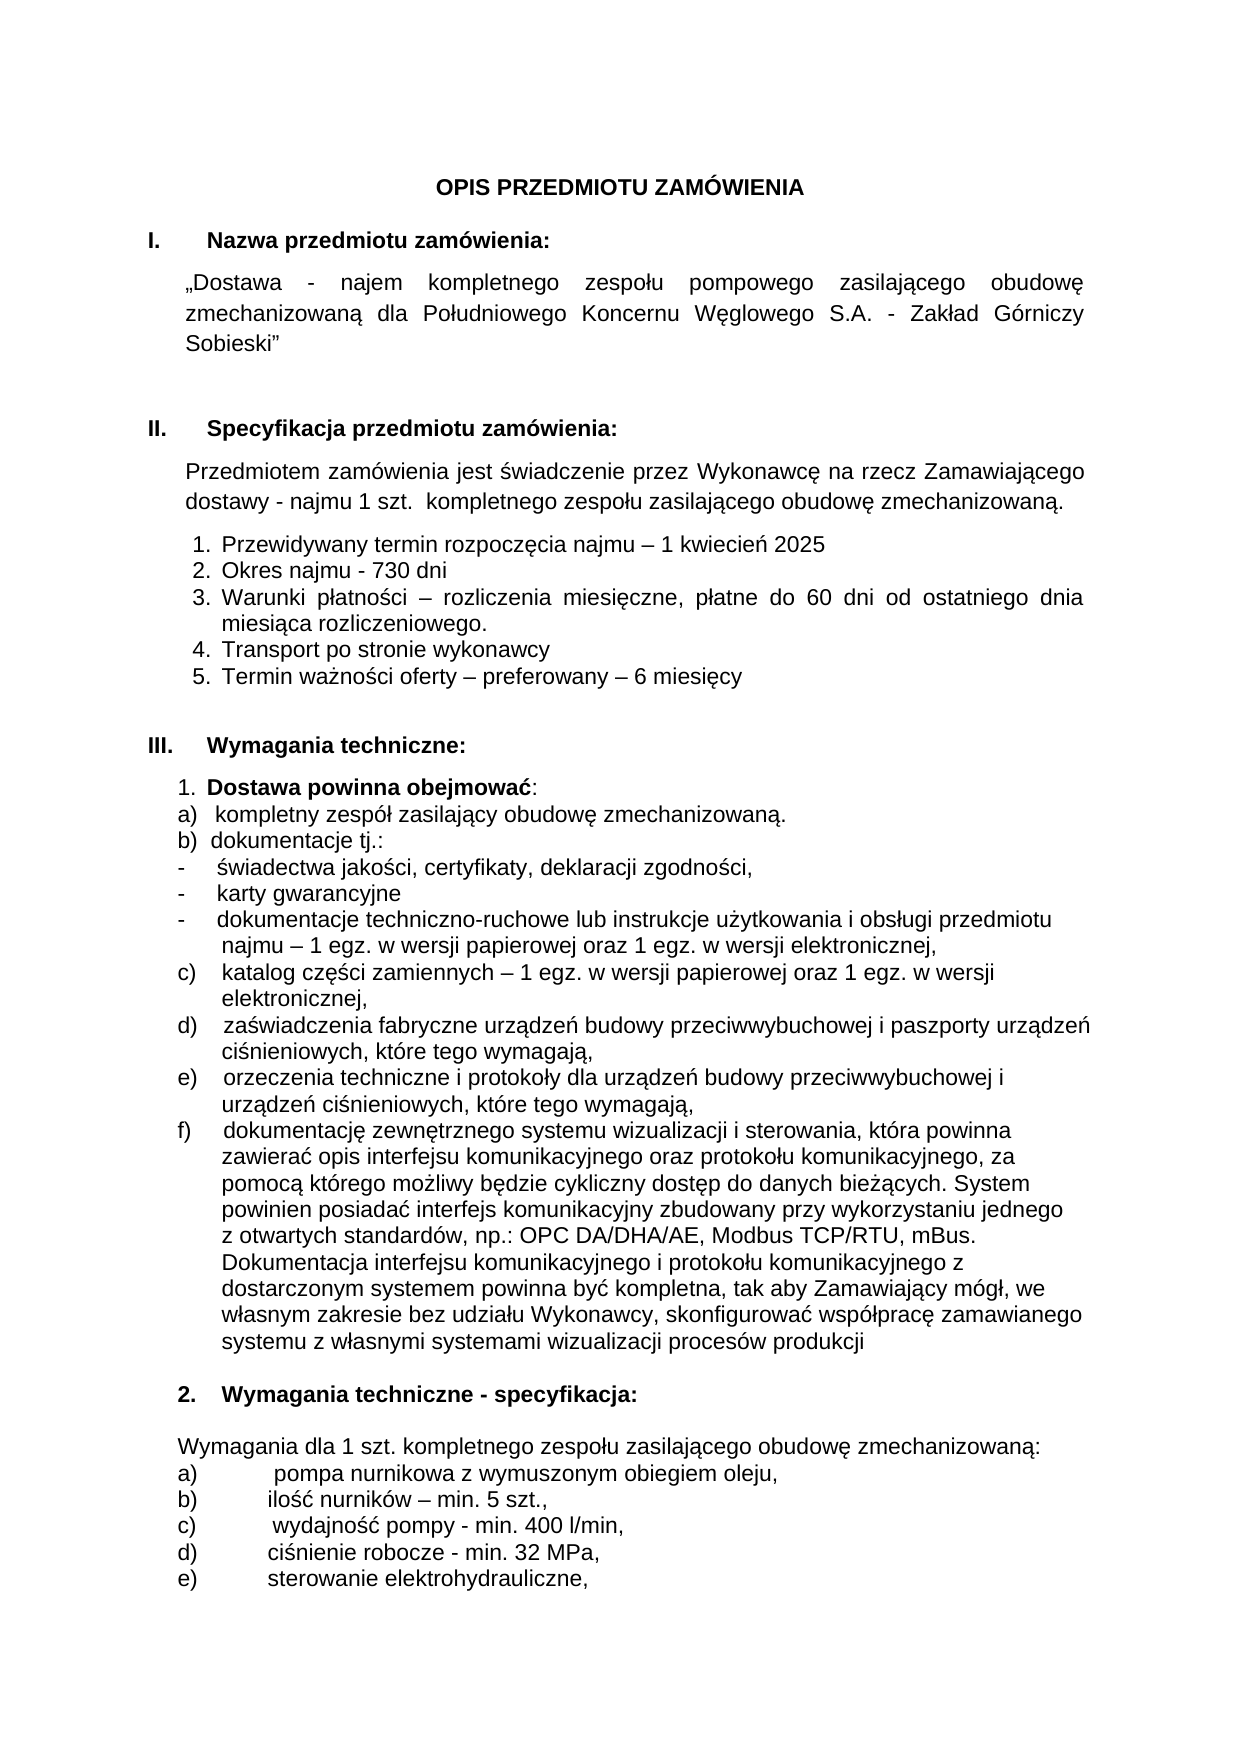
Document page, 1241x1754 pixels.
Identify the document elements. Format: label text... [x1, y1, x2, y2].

list d) ciśnienie robocze - min. 32 MPa, [177, 1539, 1093, 1565]
list Okres najmu - 730 dni [192, 557, 1084, 583]
list - świadectwa jakości, certyfikaty, deklaracji zgodności, [177, 853, 1093, 880]
list Wymagania techniczne - specyfikacja: [177, 1381, 1093, 1407]
text OPIS PRZEDMIOTU ZAMÓWIENIA [148, 174, 1093, 200]
list Wymagania dla 1 szt. kompletnego zespołu zasilającego obudowę zmechanizowaną: [177, 1433, 1093, 1459]
list kompletny zespół zasilający obudowę zmechanizowaną. [177, 801, 1093, 827]
list Wymagania techniczne: [148, 732, 1093, 758]
list c) katalog części zamiennych – 1 egz. w wersji papierowej oraz 1 egz. w wersji elektronicznej, [177, 959, 1093, 1012]
list Nazwa przedmiotu zamówienia: [148, 227, 1093, 253]
list b) ilość nurników – min. 5 szt., [177, 1486, 1093, 1512]
list Specyfikacja przedmiotu zamówienia: [148, 415, 1093, 442]
list e) orzeczenia techniczne i protokoły dla urządzeń budowy przeciwwybuchowej i urządzeń ciśnieniowych, które tego wymagają, [177, 1064, 1093, 1117]
text „Dostawa - najem kompletnego zespołu pompowego zasilającego obudowę zmechanizowaną dla Południowego Koncernu Węglowego S.A. - Zakład Górniczy Sobieski” [185, 269, 1084, 356]
list d) zaświadczenia fabryczne urządzeń budowy przeciwwybuchowej i paszporty urządzeń ciśnieniowych, które tego wymagają, [177, 1012, 1093, 1064]
list Termin ważności oferty – preferowany – 6 miesięcy [192, 663, 1084, 689]
list b) dokumentacje tj.: [177, 827, 1093, 853]
list a) pompa nurnikowa z wymuszonym obiegiem oleju, [177, 1459, 1093, 1486]
list Warunki płatności – rozliczenia miesięczne, płatne do 60 dni od ostatniego dnia miesiąca rozliczeniowego. [192, 583, 1084, 636]
list c) wydajność pompy - min. 400 l/min, [177, 1512, 1093, 1539]
list e) sterowanie elektrohydrauliczne, [177, 1565, 1093, 1591]
text Przedmiotem zamówienia jest świadczenie przez Wykonawcę na rzecz Zamawiającego dostawy - najmu 1 szt. kompletnego zespołu zasilającego obudowę zmechanizowaną. [185, 458, 1084, 514]
list f) dokumentację zewnętrznego systemu wizualizacji i sterowania, która powinna zawierać opis interfejsu komunikacyjnego oraz protokołu komunikacyjnego, za pomocą którego możliwy będzie cykliczny dostęp do danych bieżących. System powinien posiadać interfejs komunikacyjny zbudowany przy wykorzystaniu jednego z otwartych standardów, np.: OPC DA/DHA/AE, Modbus TCP/RTU, mBus. Dokumentacja interfejsu komunikacyjnego i protokołu komunikacyjnego z dostarczonym systemem powinna być kompletna, tak aby Zamawiający mógł, we własnym zakresie bez udziału Wykonawcy, skonfigurować współpracę zamawianego systemu z własnymi systemami wizualizacji procesów produkcji [177, 1117, 1093, 1354]
list Dostawa powinna obejmować: [177, 774, 1093, 801]
list Transport po stronie wykonawcy [192, 636, 1084, 663]
list - karty gwarancyjne [177, 880, 1093, 906]
list - dokumentacje techniczno-ruchowe lub instrukcje użytkowania i obsługi przedmiotu najmu – 1 egz. w wersji papierowej oraz 1 egz. w wersji elektronicznej, [177, 906, 1093, 959]
list Przewidywany termin rozpoczęcia najmu – 1 kwiecień 2025 [192, 531, 1084, 557]
